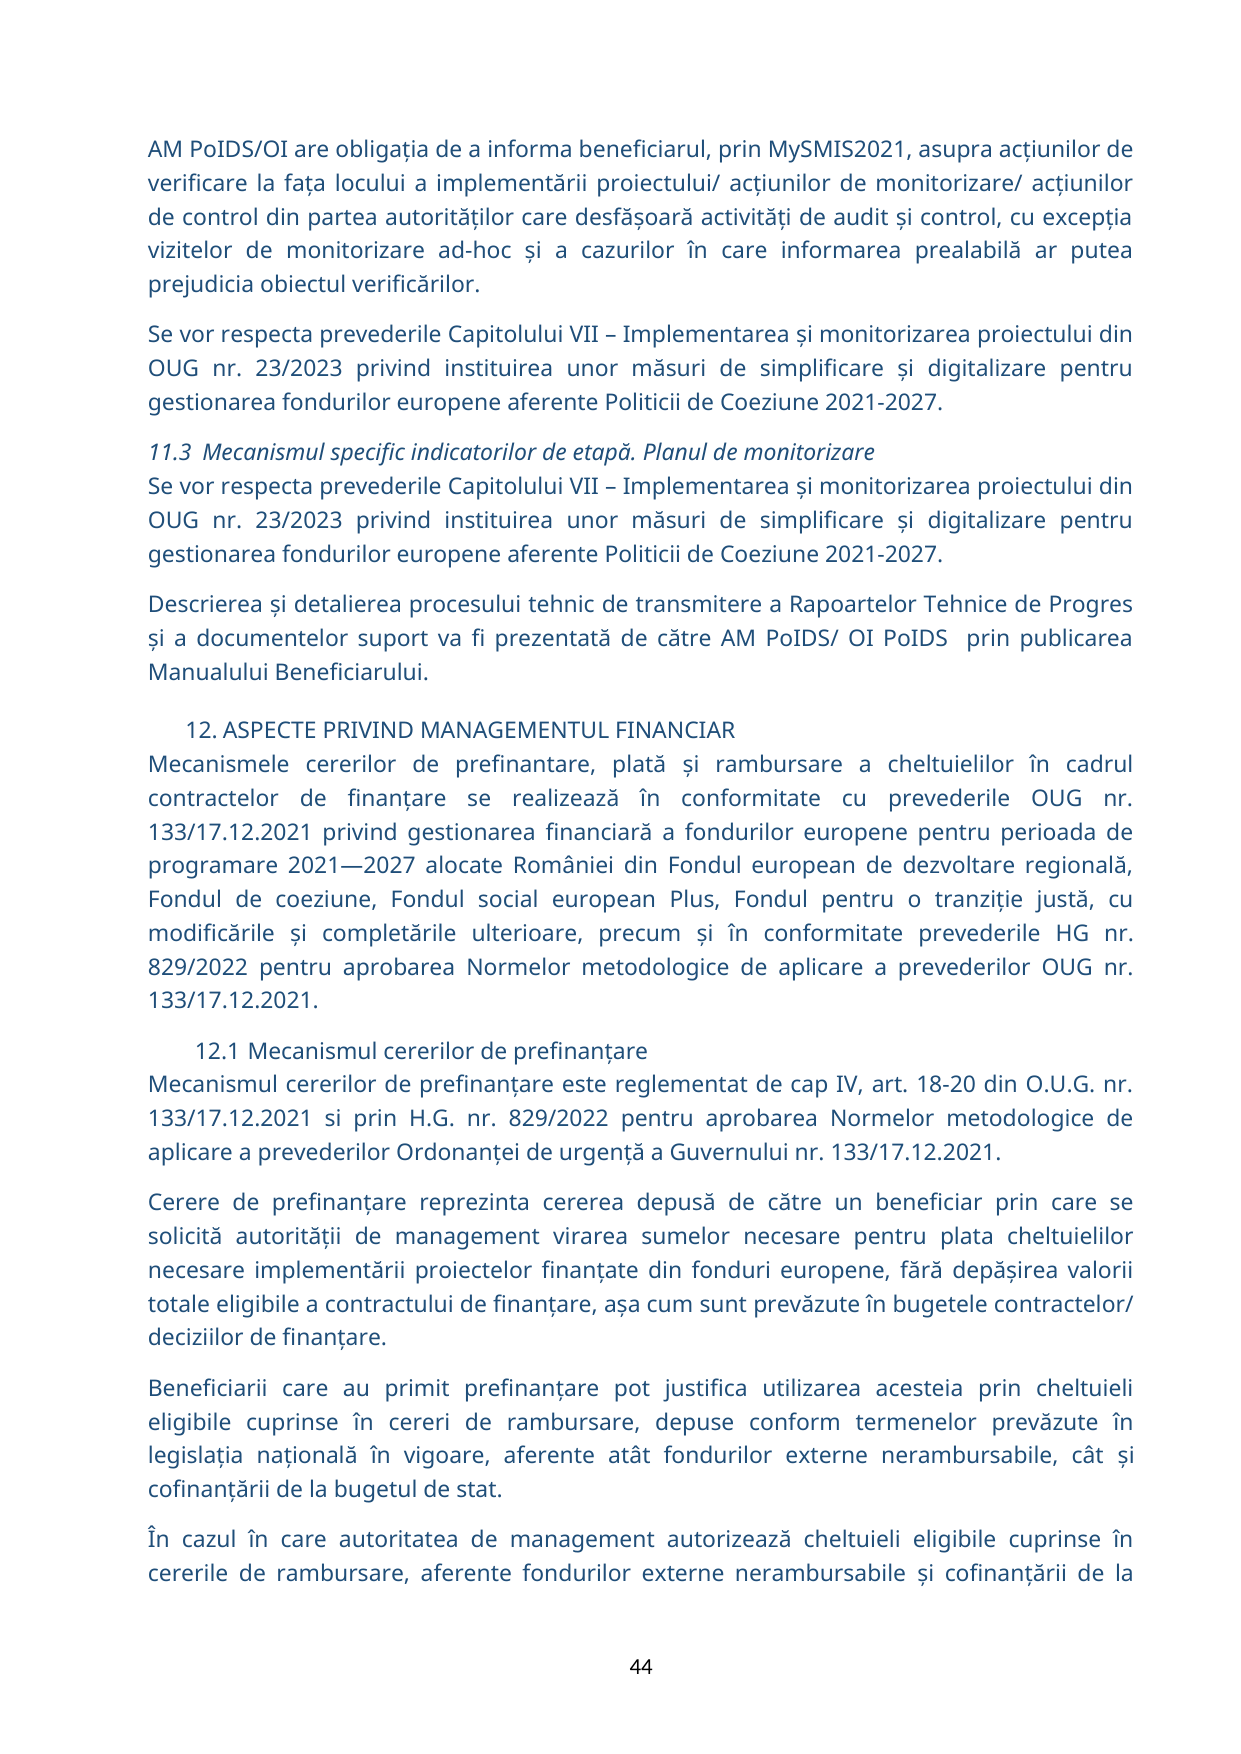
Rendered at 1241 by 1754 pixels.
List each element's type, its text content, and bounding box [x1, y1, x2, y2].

text Beneficiarii care au primit prefinanţare pot justifica utilizarea acesteia prin cheltuieli eligibile cuprinse în cereri de rambursare, depuse conform termenelor prevăzute în legislaţia naţională în vigoare, aferente atât fondurilor externe nerambursabile, cât şi cofinanţării de la bugetul de stat. [148, 1372, 1134, 1504]
text Mecanismul cererilor de prefinanțare este reglementat de cap IV, art. 18-20 din O.U.G. nr. 133/17.12.2021 si prin H.G. nr. 829/2022 pentru aprobarea Normelor metodologice de aplicare a prevederilor Ordonanţei de urgenţă a Guvernului nr. 133/17.12.2021. [148, 1068, 1134, 1167]
text Mecanismele cererilor de prefinantare, plată şi rambursare a cheltuielilor în cadrul contractelor de finanţare se realizează în conformitate cu prevederile OUG nr. 133/17.12.2021 privind gestionarea financiară a fondurilor europene pentru perioada de programare 2021—2027 alocate României din Fondul european de dezvoltare regională, Fondul de coeziune, Fondul social european Plus, Fondul pentru o tranziție justă, cu modificările şi completările ulterioare, precum şi în conformitate prevederile HG nr. 829/2022 pentru aprobarea Normelor metodologice de aplicare a prevederilor OUG nr. 133/17.12.2021. [148, 748, 1134, 1015]
text Se vor respecta prevederile Capitolului VII – Implementarea și monitorizarea proiectului din OUG nr. 23/2023 privind instituirea unor măsuri de simplificare și digitalizare pentru gestionarea fondurilor europene aferente Politicii de Coeziune 2021-2027. [148, 318, 1134, 417]
subtitle ASPECTE PRIVIND MANAGEMENTUL FINANCIAR [185, 714, 1134, 745]
subtitle Mecanismul cererilor de prefinanțare [194, 1034, 1134, 1066]
text Descrierea și detalierea procesului tehnic de transmitere a Rapoartelor Tehnice de Progres și a documentelor suport va fi prezentată de către AM PoIDS/ OI PoIDS prin publicarea Manualului Beneficiarului. [148, 588, 1134, 687]
text Cerere de prefinanțare reprezinta cererea depusă de către un beneficiar prin care se solicită autorității de management virarea sumelor necesare pentru plata cheltuielilor necesare implementării proiectelor finanțate din fonduri europene, fără depășirea valorii totale eligibile a contractului de finanțare, așa cum sunt prevăzute în bugetele contractelor/ deciziilor de finanțare. [148, 1186, 1134, 1352]
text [148, 1523, 1134, 1588]
subtitle Mecanismul specific indicatorilor de etapă. Planul de monitorizare [148, 436, 1134, 467]
text Se vor respecta prevederile Capitolului VII – Implementarea și monitorizarea proiectului din OUG nr. 23/2023 privind instituirea unor măsuri de simplificare și digitalizare pentru gestionarea fondurilor europene aferente Politicii de Coeziune 2021-2027. [148, 470, 1134, 569]
text AM PoIDS/OI are obligația de a informa beneficiarul, prin MySMIS2021, asupra acțiunilor de verificare la fața locului a implementării proiectului/ acțiunilor de monitorizare/ acțiunilor de control din partea autorităților care desfășoară activități de audit și control, cu excepția vizitelor de monitorizare ad-hoc și a cazurilor în care informarea prealabilă ar putea prejudicia obiectul verificărilor. [148, 133, 1134, 299]
